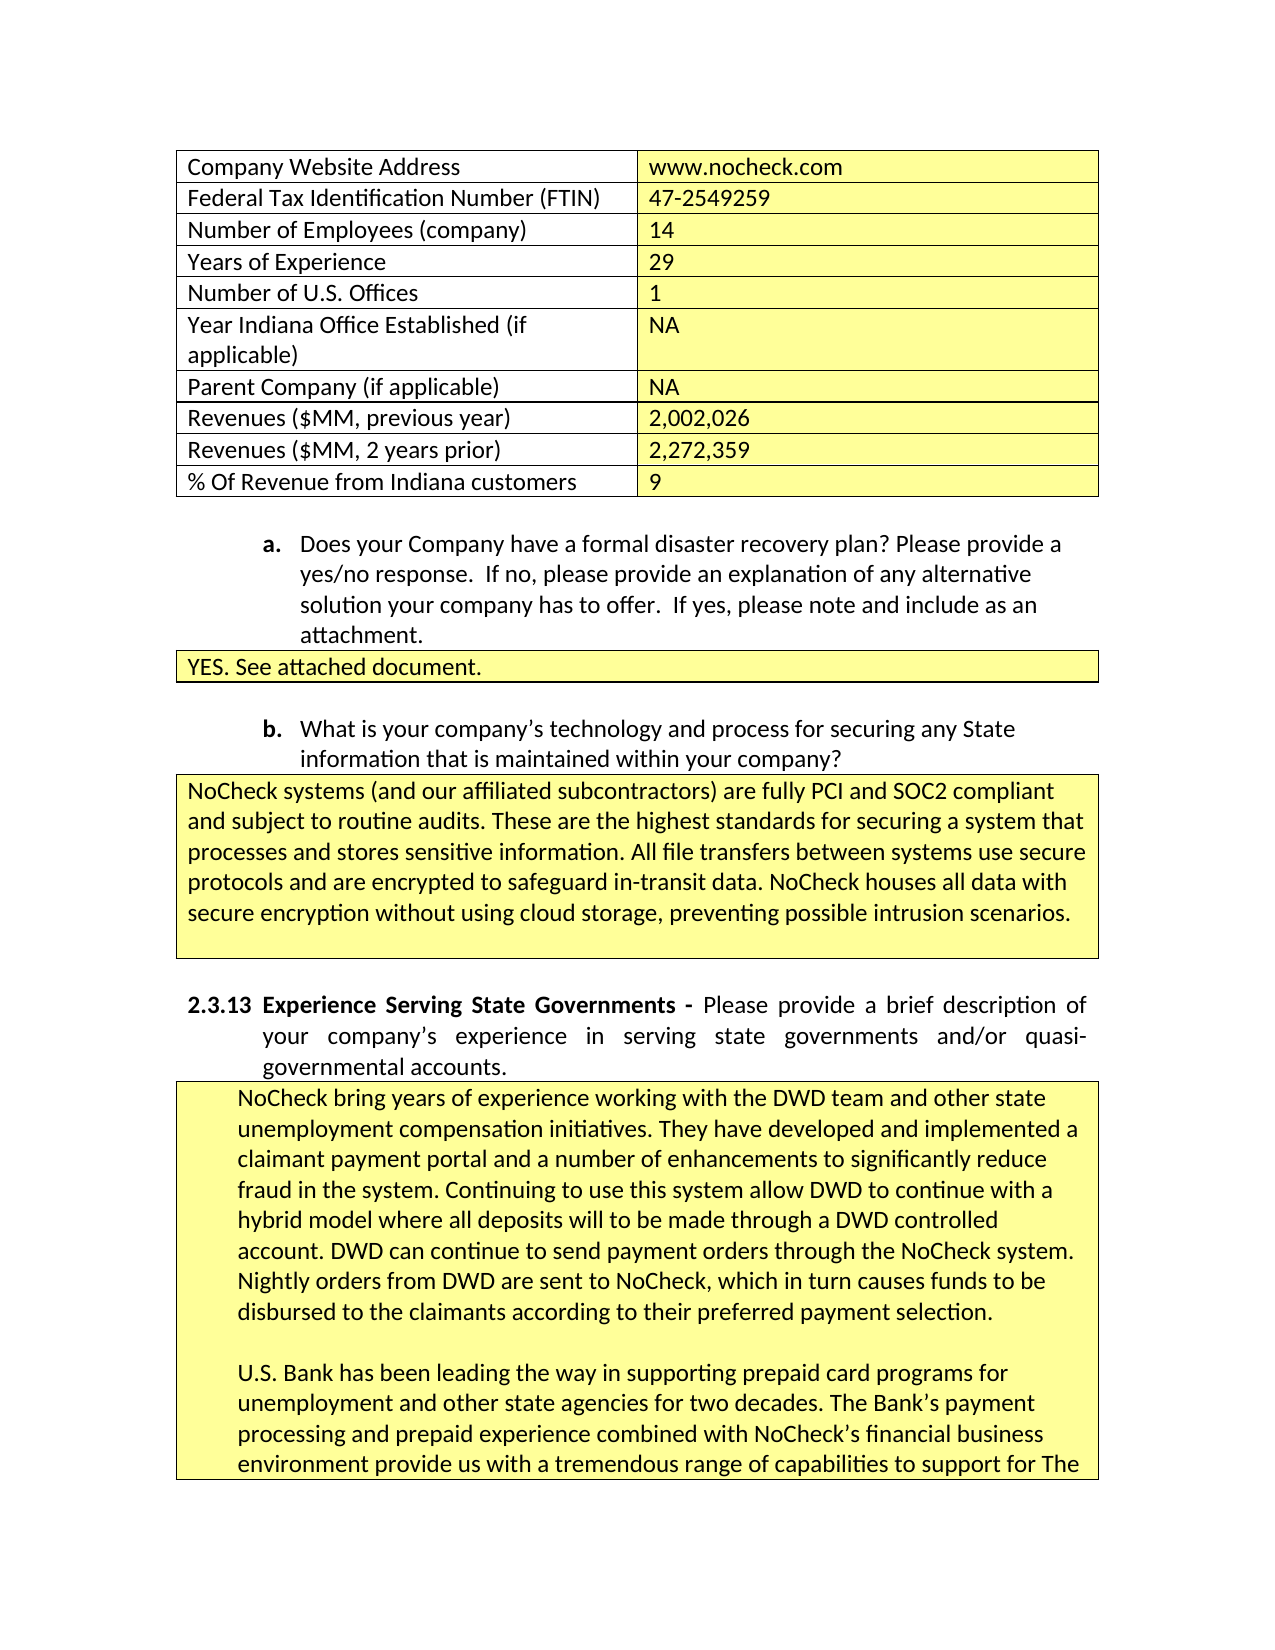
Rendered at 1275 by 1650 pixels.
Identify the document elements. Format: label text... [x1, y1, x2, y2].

table_cell Number of U.S. Offices [177, 277, 637, 308]
table_cell % Of Revenue from Indiana customers [177, 466, 637, 496]
list What is your company’s technology and process for securing any State information that is maintained within your company? [262, 713, 1087, 774]
table_cell Revenues ($MM, previous year) [177, 403, 637, 433]
table_cell Federal Tax Identification Number (FTIN) [177, 183, 637, 213]
table_cell Number of Employees (company) [177, 214, 637, 245]
table_header NoCheck systems (and our affiliated subcontractors) are fully PCI and SOC2 compliant and subject to routine audits. These are the highest standards for securing a system that processes and stores sensitive information. All file transfers between systems use secure protocols and are encrypted to safeguard in-transit data. NoCheck houses all data with secure encryption without using cloud storage, preventing possible intrusion scenarios. [177, 775, 1098, 958]
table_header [177, 1082, 1098, 1479]
table_cell 47-2549259 [638, 183, 1098, 213]
table_cell www.nocheck.com [638, 151, 1098, 182]
table_cell Parent Company (if applicable) [177, 371, 637, 401]
table_header YES. See attached document. [177, 651, 1098, 681]
table_cell Company Website Address [177, 151, 637, 182]
table_cell Year Indiana Office Established (if applicable) [177, 309, 637, 370]
table_cell 2,002,026 [638, 403, 1098, 433]
table_cell 1 [638, 277, 1098, 308]
list Experience Serving State Governments - Please provide a brief description of your company’s experience in serving state governments and/or quasi-governmental accounts. [187, 990, 1087, 1081]
table_cell Revenues ($MM, 2 years prior) [177, 434, 637, 464]
table_cell NA [638, 309, 1098, 370]
table_cell 29 [638, 246, 1098, 276]
table_cell 9 [638, 466, 1098, 496]
table_cell 2,272,359 [638, 434, 1098, 464]
list Does your Company have a formal disaster recovery plan? Please provide a yes/no response. If no, please provide an explanation of any alternative solution your company has to offer. If yes, please note and include as an attachment. [262, 528, 1087, 650]
table_cell NA [638, 371, 1098, 401]
table_cell Years of Experience [177, 246, 637, 276]
table_cell 14 [638, 214, 1098, 245]
